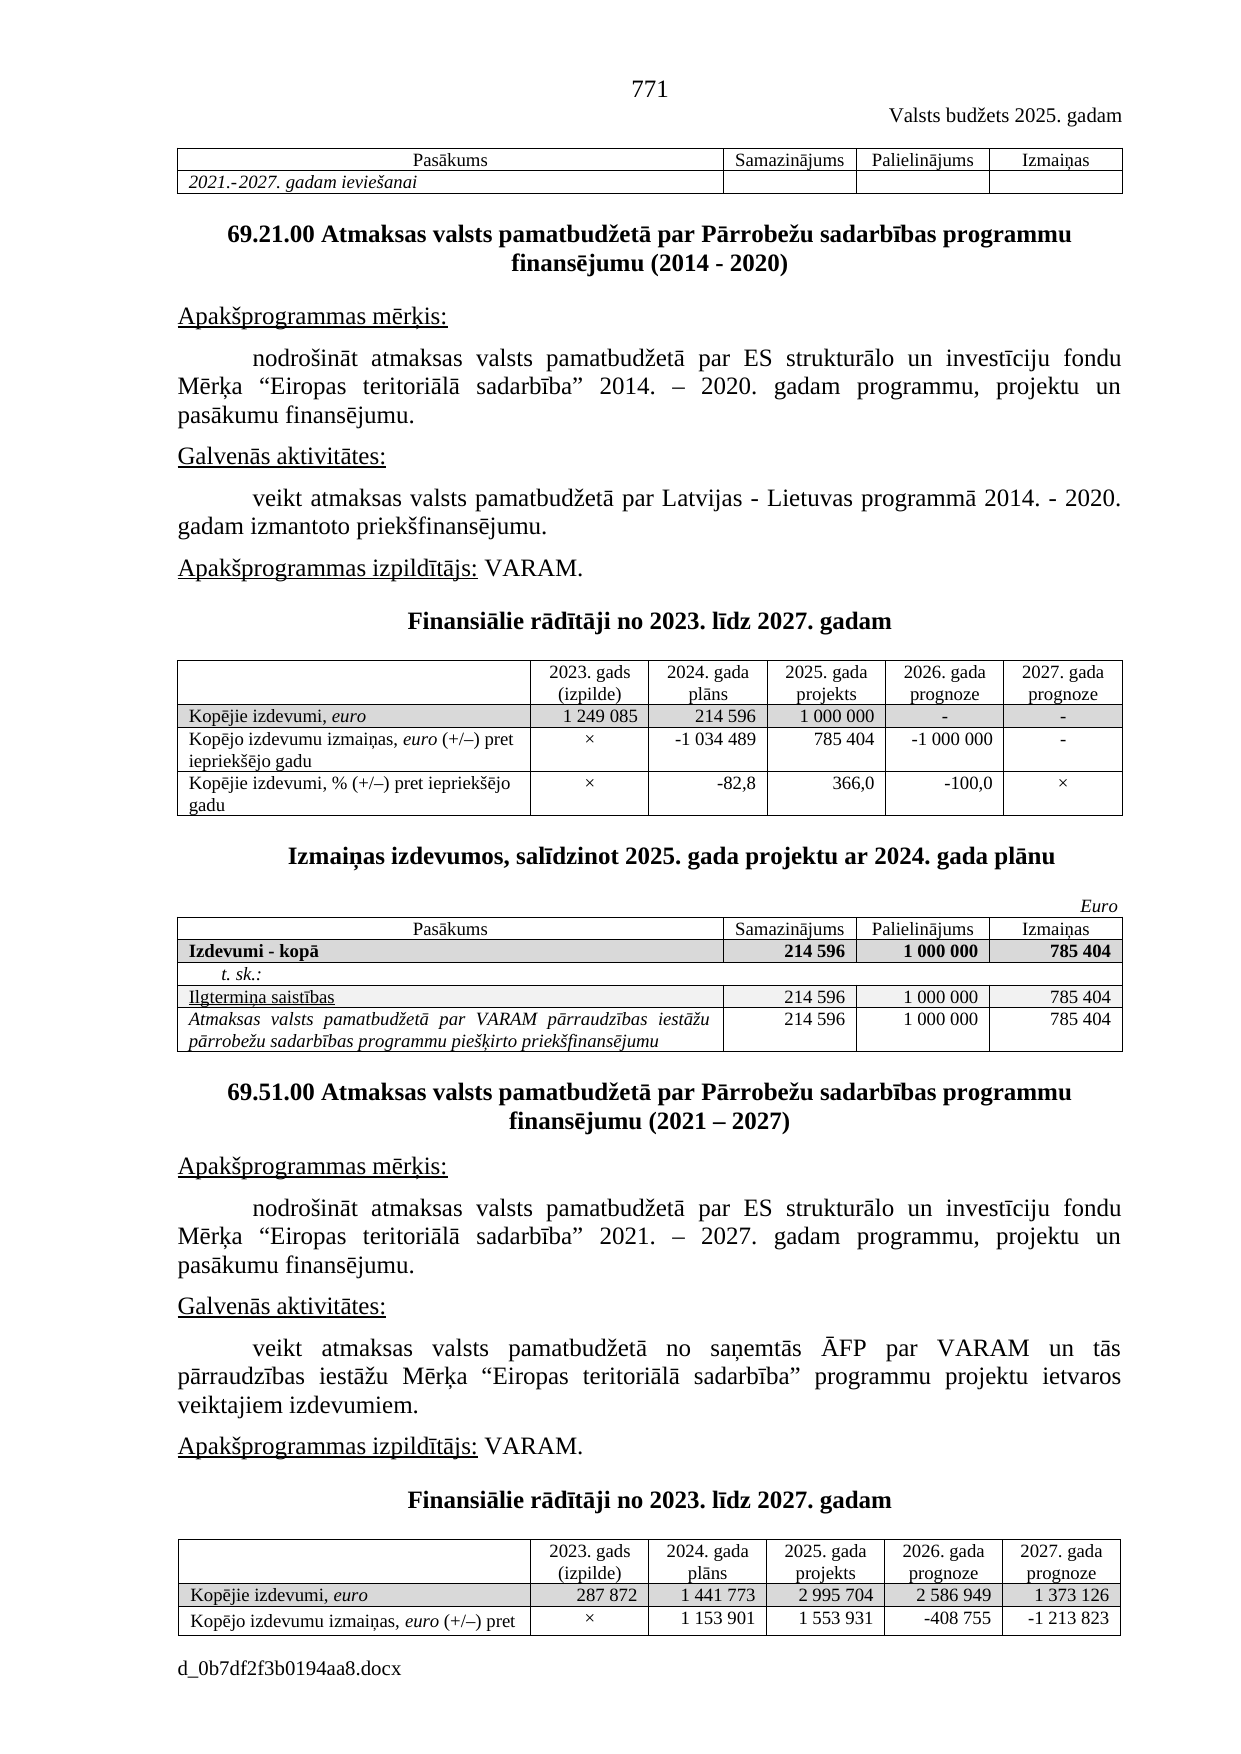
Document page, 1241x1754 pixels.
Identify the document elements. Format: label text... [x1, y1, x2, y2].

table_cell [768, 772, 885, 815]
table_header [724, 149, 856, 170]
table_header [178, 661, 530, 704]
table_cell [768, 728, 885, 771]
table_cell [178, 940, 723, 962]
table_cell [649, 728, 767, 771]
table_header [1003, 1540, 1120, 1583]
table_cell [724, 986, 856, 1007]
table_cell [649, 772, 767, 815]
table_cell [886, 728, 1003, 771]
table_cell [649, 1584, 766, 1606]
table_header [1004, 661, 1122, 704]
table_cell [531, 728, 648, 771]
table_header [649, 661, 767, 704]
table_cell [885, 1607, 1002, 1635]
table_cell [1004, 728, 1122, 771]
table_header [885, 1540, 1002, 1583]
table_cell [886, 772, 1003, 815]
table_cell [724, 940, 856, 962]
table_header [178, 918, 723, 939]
text nodrošināt atmaksas valsts pamatbudžetā par ES strukturālo un investīciju fondu Mērķa “Eiropas teritoriālā sadarbība” 2021. – 2027. gadam programmu, projektu un pasākumu finansējumu. [177, 1193, 1122, 1279]
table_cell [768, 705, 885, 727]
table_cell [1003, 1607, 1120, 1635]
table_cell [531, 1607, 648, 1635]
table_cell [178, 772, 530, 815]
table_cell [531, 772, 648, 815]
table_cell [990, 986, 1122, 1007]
text Galvenās aktivitātes: [177, 441, 1122, 470]
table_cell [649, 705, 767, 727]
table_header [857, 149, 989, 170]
text veikt atmaksas valsts pamatbudžetā no saņemtās ĀFP par VARAM un tās pārraudzības iestāžu Mērķa “Eiropas teritoriālā sadarbība” programmu projektu ietvaros veiktajiem izdevumiem. [177, 1333, 1122, 1419]
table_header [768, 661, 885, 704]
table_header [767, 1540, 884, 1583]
text Finansiālie rādītāji no 2023. līdz 2027. gadam [177, 1485, 1122, 1514]
text veikt atmaksas valsts pamatbudžetā par Latvijas - Lietuvas programmā 2014. - 2020. gadam izmantoto priekšfinansējumu. [177, 483, 1122, 540]
text 69.21.00 Atmaksas valsts pamatbudžetā par Pārrobežu sadarbības programmu finansējumu (2014 - 2020) [177, 219, 1122, 276]
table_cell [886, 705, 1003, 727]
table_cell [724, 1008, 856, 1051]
text nodrošināt atmaksas valsts pamatbudžetā par ES strukturālo un investīciju fondu Mērķa “Eiropas teritoriālā sadarbība” 2014. – 2020. gadam programmu, projektu un pasākumu finansējumu. [177, 343, 1122, 429]
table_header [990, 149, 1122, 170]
text 69.51.00 Atmaksas valsts pamatbudžetā par Pārrobežu sadarbības programmu finansējumu (2021 – 2027) [177, 1077, 1122, 1135]
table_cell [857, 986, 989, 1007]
text Apakšprogrammas izpildītājs: VARAM. [177, 1431, 1122, 1460]
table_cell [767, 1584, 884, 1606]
text Apakšprogrammas izpildītājs: VARAM. [177, 553, 1122, 581]
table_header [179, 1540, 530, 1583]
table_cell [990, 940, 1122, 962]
text Izmaiņas izdevumos, salīdzinot 2025. gada projektu ar 2024. gada plānu [177, 841, 1122, 870]
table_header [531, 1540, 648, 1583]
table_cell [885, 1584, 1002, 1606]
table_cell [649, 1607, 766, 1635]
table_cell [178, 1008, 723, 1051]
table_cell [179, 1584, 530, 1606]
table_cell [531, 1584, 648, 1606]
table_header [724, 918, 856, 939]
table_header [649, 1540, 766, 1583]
text Galvenās aktivitātes: [177, 1291, 1122, 1320]
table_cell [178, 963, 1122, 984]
text Euro [1002, 895, 1122, 917]
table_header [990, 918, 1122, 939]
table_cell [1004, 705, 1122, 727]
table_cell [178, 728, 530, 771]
list Apakšprogrammas mērķis: [177, 301, 1122, 330]
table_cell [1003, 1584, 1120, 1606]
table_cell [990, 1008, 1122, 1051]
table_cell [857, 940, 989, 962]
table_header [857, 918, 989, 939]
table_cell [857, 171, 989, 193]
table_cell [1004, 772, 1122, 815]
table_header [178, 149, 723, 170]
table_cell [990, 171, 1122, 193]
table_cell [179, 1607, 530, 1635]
text Finansiālie rādītāji no 2023. līdz 2027. gadam [177, 606, 1122, 635]
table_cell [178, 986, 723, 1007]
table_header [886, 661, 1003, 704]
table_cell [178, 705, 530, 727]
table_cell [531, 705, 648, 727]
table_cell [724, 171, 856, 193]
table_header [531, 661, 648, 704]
list Apakšprogrammas mērķis: [177, 1151, 1122, 1180]
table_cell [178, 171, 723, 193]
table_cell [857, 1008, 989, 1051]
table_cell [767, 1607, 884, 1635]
